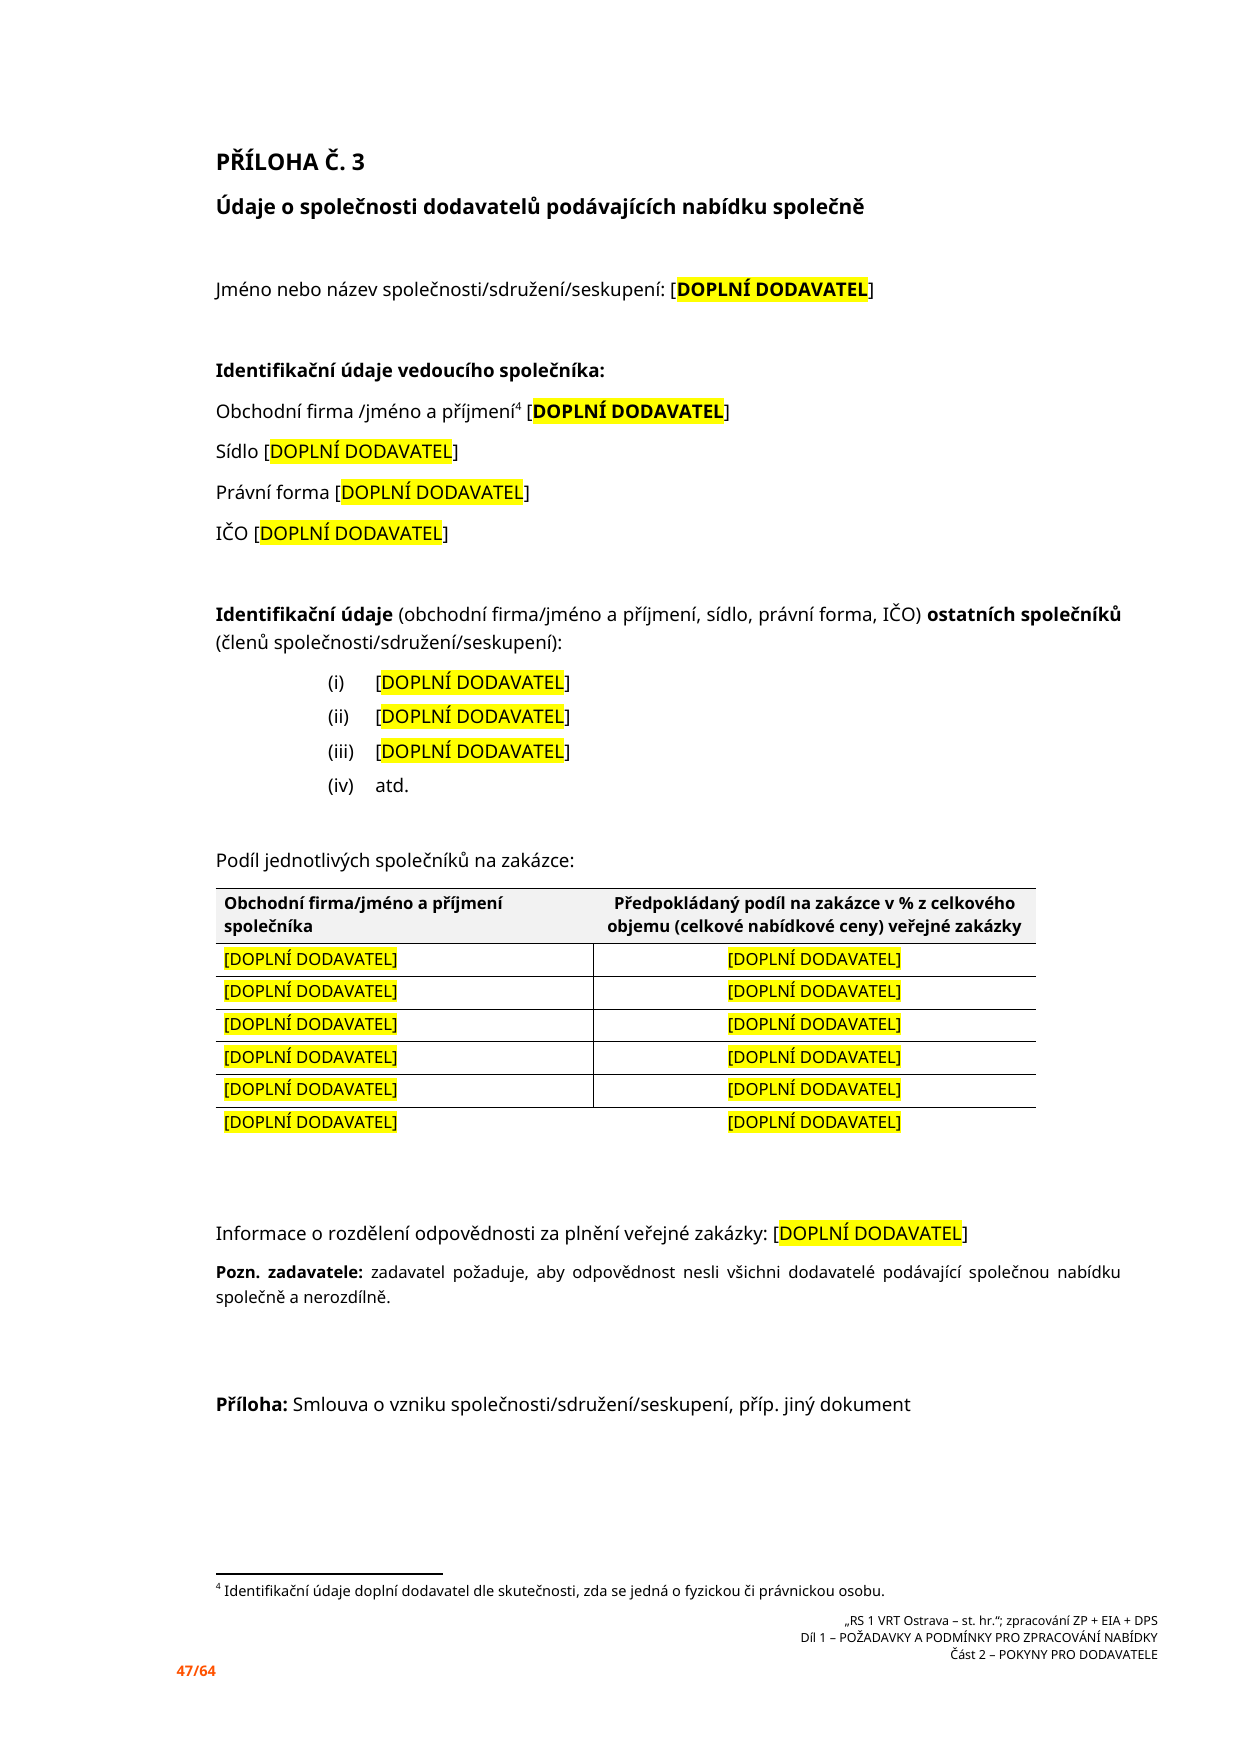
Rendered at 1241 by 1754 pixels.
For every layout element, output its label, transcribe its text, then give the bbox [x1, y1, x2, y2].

table_cell [DOPLNÍ DODAVATEL] [216, 977, 593, 1008]
table_cell [DOPLNÍ DODAVATEL] [594, 1010, 1036, 1041]
text Právní forma [DOPLNÍ DODAVATEL] [216, 479, 341, 505]
text Sídlo [DOPLNÍ DODAVATEL] [452, 439, 1122, 464]
text Údaje o společnosti dodavatelů podávajících nabídku společně [216, 192, 1122, 221]
table_cell [DOPLNÍ DODAVATEL] [594, 977, 1036, 1008]
text Právní forma [DOPLNÍ DODAVATEL] [523, 479, 1122, 505]
table_cell [DOPLNÍ DODAVATEL] [216, 1042, 593, 1074]
table_cell [DOPLNÍ DODAVATEL] [594, 1075, 1036, 1107]
table_cell [DOPLNÍ DODAVATEL] [593, 1108, 1036, 1139]
table_cell [DOPLNÍ DODAVATEL] [216, 1075, 593, 1107]
text Identifikační údaje vedoucího společníka: [216, 358, 1122, 383]
text [DOPLNÍ DODAVATEL] [328, 669, 1122, 695]
table_cell [DOPLNÍ DODAVATEL] [216, 944, 593, 976]
text [DOPLNÍ DODAVATEL] [328, 704, 381, 729]
table_cell [DOPLNÍ DODAVATEL] [216, 1108, 593, 1139]
text Informace o rozdělení odpovědnosti za plnění veřejné zakázky: [DOPLNÍ DODAVATEL] [216, 1220, 779, 1246]
text Jméno nebo název společnosti/sdružení/seskupení: [DOPLNÍ DODAVATEL] [868, 277, 1122, 302]
table_cell [DOPLNÍ DODAVATEL] [216, 1010, 593, 1041]
text IČO [DOPLNÍ DODAVATEL] [442, 520, 1122, 545]
text Příloha: Smlouva o vzniku společnosti/sdružení/seskupení, příp. jiný dokument [216, 1392, 1122, 1417]
text [DOPLNÍ DODAVATEL] [564, 738, 1122, 763]
text [DOPLNÍ DODAVATEL] [564, 704, 1122, 729]
text Jméno nebo název společnosti/sdružení/seskupení: [DOPLNÍ DODAVATEL] [216, 277, 677, 302]
table_cell [DOPLNÍ DODAVATEL] [594, 944, 1036, 976]
table_header Předpokládaný podíl na zakázce v % z celkového objemu (celkové nabídkové ceny) veřejné zakázky [593, 889, 1036, 943]
text [DOPLNÍ DODAVATEL] [328, 738, 381, 763]
text Podíl jednotlivých společníků na zakázce: [216, 847, 1122, 873]
table_cell [DOPLNÍ DODAVATEL] [594, 1042, 1036, 1074]
text Pozn. zadavatele: zadavatel požaduje, aby odpovědnost nesli všichni dodavatelé podávající společnou nabídku společně a nerozdílně. [216, 1261, 1122, 1308]
text atd. [328, 772, 1122, 798]
text Obchodní firma /jméno a příjmení [DOPLNÍ DODAVATEL] [724, 398, 1122, 424]
text Příloha č. 3 [216, 146, 1122, 177]
table_header Obchodní firma/jméno a příjmení společníka [216, 889, 593, 943]
text Obchodní firma /jméno a příjmení [DOPLNÍ DODAVATEL] [216, 398, 533, 424]
text Identifikační údaje (obchodní firma/jméno a příjmení, sídlo, právní forma, IČO) ostatních společníků (členů společnosti/sdružení/seskupení): [216, 601, 1122, 654]
